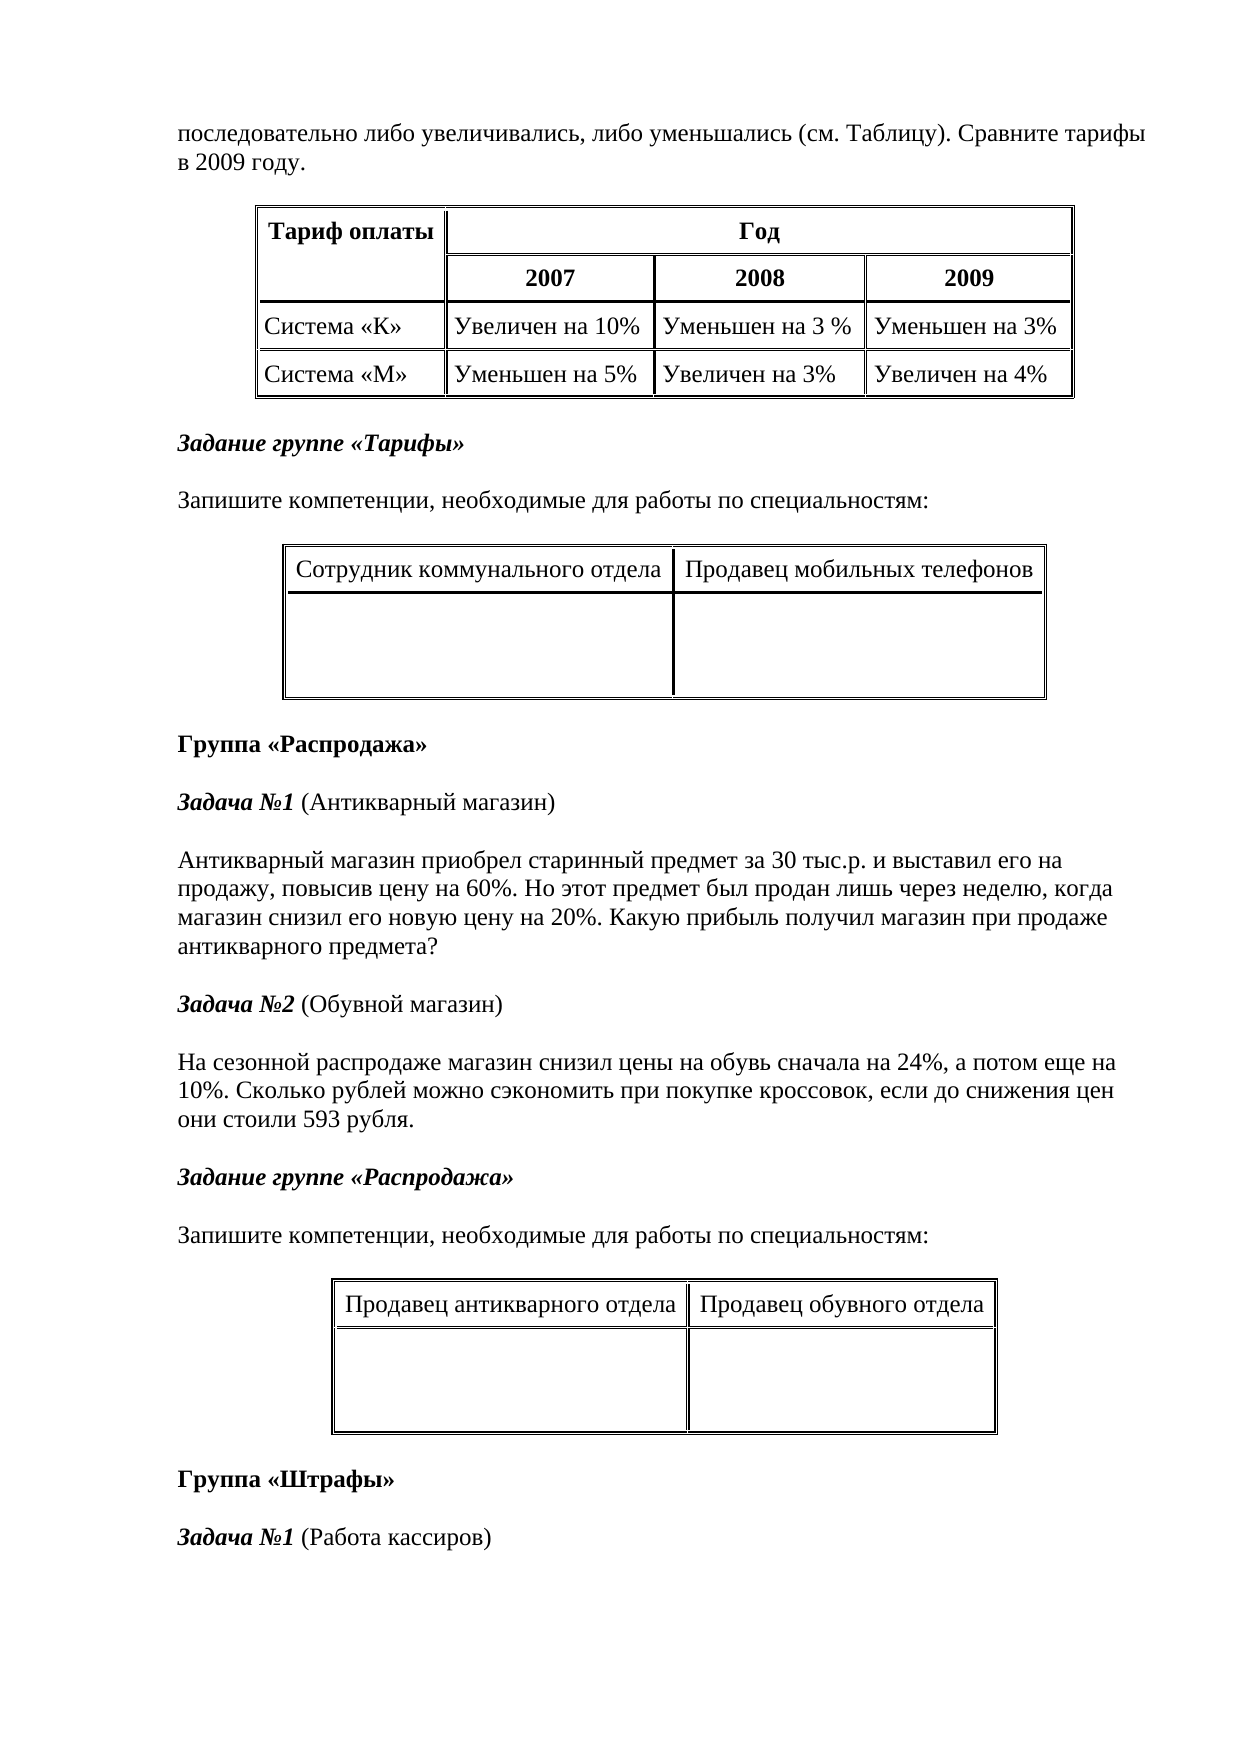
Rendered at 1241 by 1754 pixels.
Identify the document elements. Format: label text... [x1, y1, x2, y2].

text Группа «Распродажа» [177, 729, 1152, 758]
table_cell Увеличен на 3% [654, 351, 866, 395]
table_header Тариф оплаты [256, 206, 446, 300]
table_cell Уменьшен на 3% [867, 300, 1071, 348]
text Задание группе «Тарифы» [177, 428, 1152, 456]
text На сезонной распродаже магазин снизил цены на обувь сначала на 24%, а потом еще на 10%. Сколько рублей можно сэкономить при покупке кроссовок, если до снижения цен они стоили 593 рубля. [177, 1047, 1152, 1133]
table_cell 2007 [448, 256, 653, 300]
table_cell 2008 [656, 256, 864, 300]
text Запишите компетенции, необходимые для работы по специальностям: [177, 486, 1152, 514]
table_header Продавец мобильных телефонов [673, 547, 1044, 591]
text Задача №2 (Обувной магазин) [177, 989, 1152, 1018]
table_cell Увеличен на 4% [866, 348, 1073, 395]
table_cell Уменьшен на 5% [446, 351, 654, 395]
table_header Продавец антикварного отдела [335, 1280, 688, 1326]
table_cell [333, 1326, 688, 1431]
table_header Продавец обувного отдела [688, 1282, 994, 1326]
text Задача №1 (Антикварный магазин) [177, 787, 1152, 816]
text Антикварный магазин приобрел старинный предмет за 30 тыс.р. и выставил его на продажу, повысив цену на 60%. Но этот предмет был продан лишь через неделю, когда магазин снизил его новую цену на 20%. Какую прибыль получил магазин при продаже антикварного предмета? [177, 845, 1152, 960]
text Запишите компетенции, необходимые для работы по специальностям: [177, 1220, 1152, 1249]
table_cell Система «К» [258, 300, 444, 348]
table_cell [688, 1326, 996, 1431]
table_header Год [446, 208, 1071, 252]
table_cell Система «М» [256, 348, 446, 395]
text Задание группе «Распродажа» [177, 1162, 1152, 1191]
text Группа «Штрафы» [177, 1464, 1152, 1492]
table_header Сотрудник коммунального отдела [286, 545, 673, 591]
table_cell Увеличен на 10% [448, 303, 653, 348]
table_cell 2009 [867, 253, 1072, 300]
table_cell [286, 591, 673, 697]
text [177, 118, 1152, 176]
table_cell [673, 591, 1044, 697]
text Задача №1 (Работа кассиров) [177, 1522, 1152, 1550]
table_cell Уменьшен на 3 % [656, 303, 864, 348]
